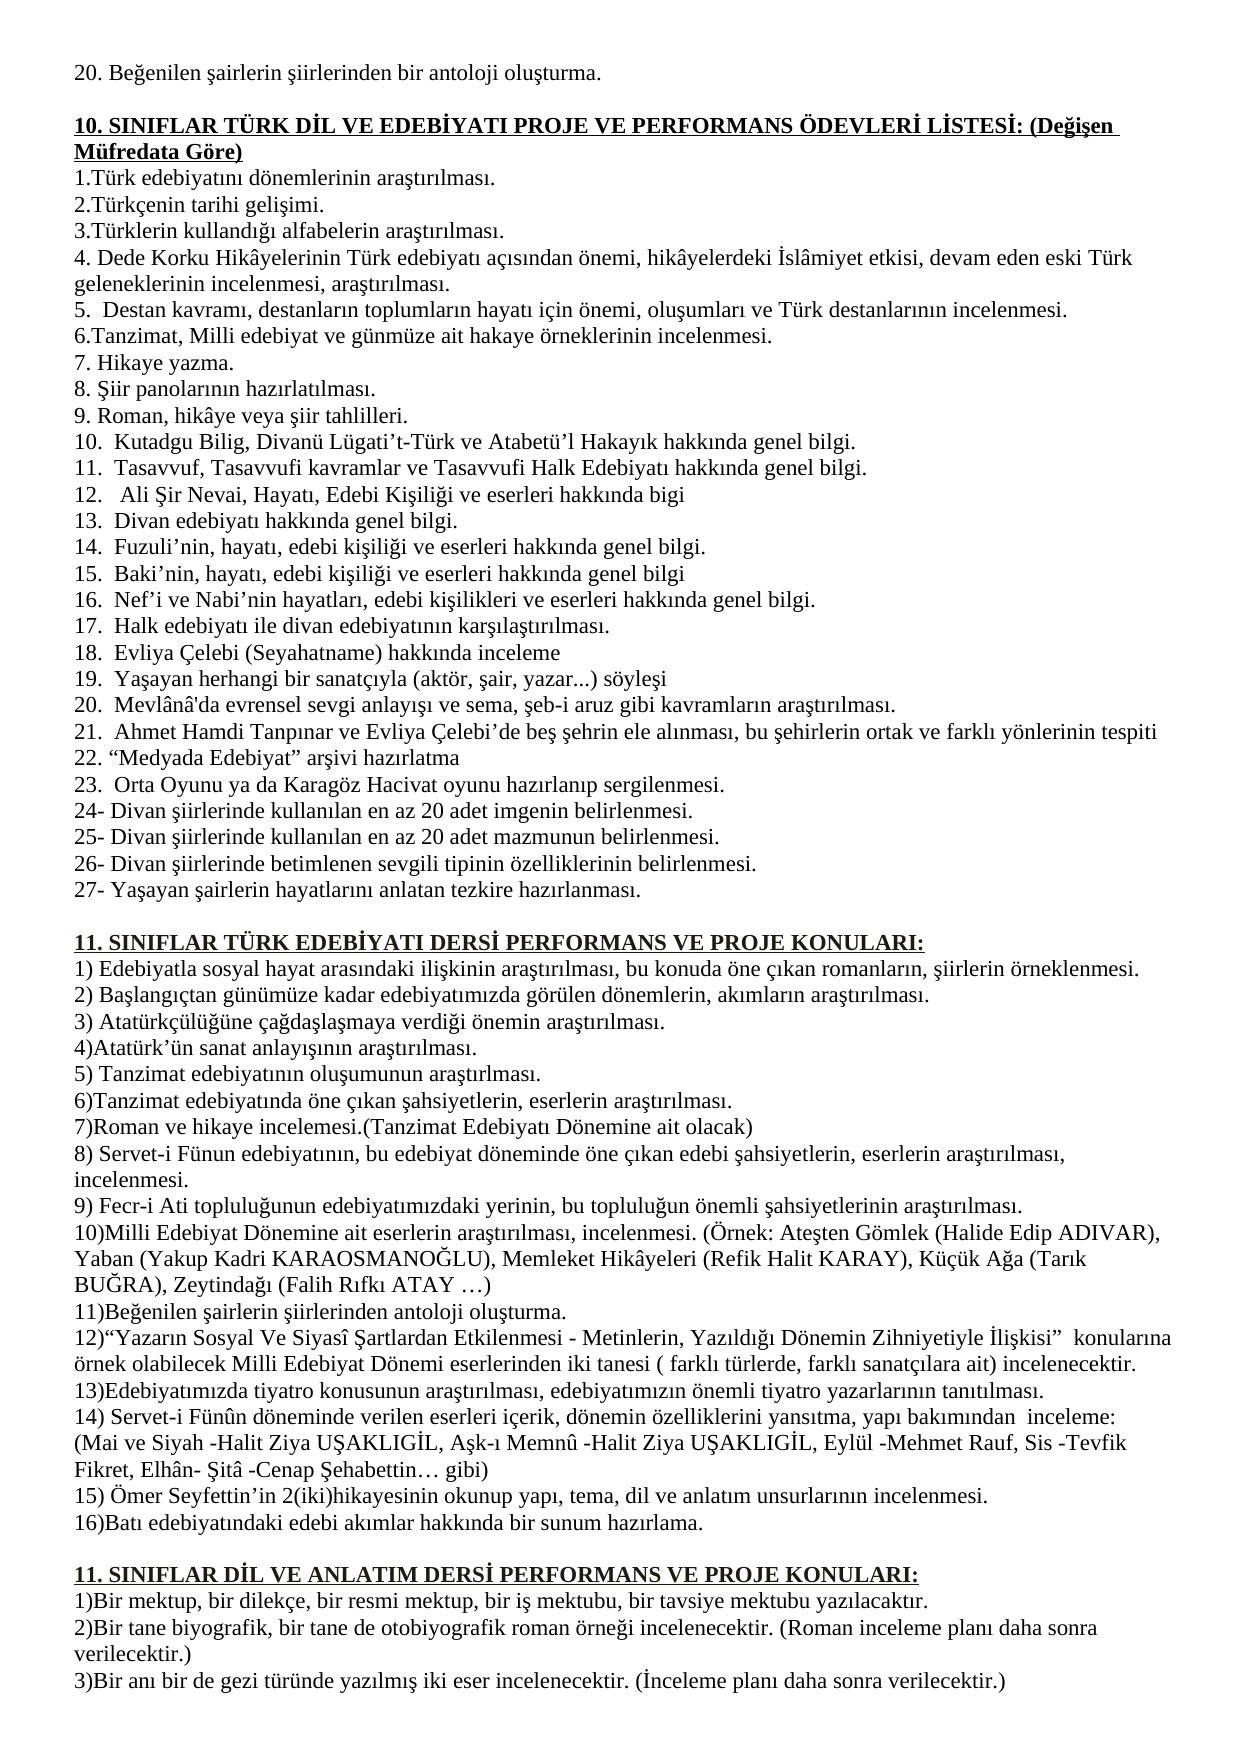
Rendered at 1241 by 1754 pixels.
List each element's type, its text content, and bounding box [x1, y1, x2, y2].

text 2) Başlangıçtan günümüze kadar edebiyatımızda görülen dönemlerin, akımların araştırılması. [74, 981, 1181, 1008]
text 14) Servet-i Fünûn döneminde verilen eserleri içerik, dönemin özelliklerini yansıtma, yapı bakımından inceleme: [74, 1403, 1181, 1429]
text 22. “Medyada Edebiyat” arşivi hazırlatma [74, 744, 1181, 771]
text 7)Roman ve hikaye incelemesi.(Tanzimat Edebiyatı Dönemine ait olacak) [74, 1113, 1181, 1139]
text (Mai ve Siyah -Halit Ziya UŞAKLIGİL, Aşk-ı Memnû -Halit Ziya UŞAKLIGİL, Eylül -Mehmet Rauf, Sis -Tevfik Fikret, Elhân- Şitâ -Cenap Şehabettin… gibi) [74, 1429, 1181, 1482]
text 16. Nef’i ve Nabi’nin hayatları, edebi kişilikleri ve eserleri hakkında genel bilgi. [74, 586, 1181, 612]
text 2)Bir tane biyografik, bir tane de otobiyografik roman örneği incelenecektir. (Roman inceleme planı daha sonra verilecektir.) [74, 1614, 1181, 1667]
text 10)Milli Edebiyat Dönemine ait eserlerin araştırılması, incelenmesi. (Örnek: Ateşten Gömlek (Halide Edip ADIVAR), Yaban (Yakup Kadri KARAOSMANOĞLU), Memleket Hikâyeleri (Refik Halit KARAY), Küçük Ağa (Tarık BUĞRA), Zeytindağı (Falih Rıfkı ATAY …) [74, 1219, 1181, 1298]
text 13. Divan edebiyatı hakkında genel bilgi. [74, 507, 1181, 533]
text 18. Evliya Çelebi (Seyahatname) hakkında inceleme [74, 639, 1181, 665]
text 19. Yaşayan herhangi bir sanatçıyla (aktör, şair, yazar...) söyleşi [74, 665, 1181, 692]
text 8) Servet-i Fünun edebiyatının, bu edebiyat döneminde öne çıkan edebi şahsiyetlerin, eserlerin araştırılması, incelenmesi. [74, 1139, 1181, 1192]
text 12)“Yazarın Sosyal Ve Siyasî Şartlardan Etkilenmesi - Metinlerin, Yazıldığı Dönemin Zihniyetiyle İlişkisi” konularına örnek olabilecek Milli Edebiyat Dönemi eserlerinden iki tanesi ( farklı türlerde, farklı sanatçılara ait) incelenecektir. [74, 1324, 1181, 1377]
text 14. Fuzuli’nin, hayatı, edebi kişiliği ve eserleri hakkında genel bilgi. [74, 533, 1181, 560]
text 10. Kutadgu Bilig, Divanü Lügati’t-Türk ve Atabetü’l Hakayık hakkında genel bilgi. [74, 428, 1181, 454]
text 9) Fecr-i Ati topluluğunun edebiyatımızdaki yerinin, bu topluluğun önemli şahsiyetlerinin araştırılması. [74, 1192, 1181, 1219]
text 15. Baki’nin, hayatı, edebi kişiliği ve eserleri hakkında genel bilgi [74, 560, 1181, 586]
text 11. Tasavvuf, Tasavvufi kavramlar ve Tasavvufi Halk Edebiyatı hakkında genel bilgi. [74, 454, 1181, 481]
text 23. Orta Oyunu ya da Karagöz Hacivat oyunu hazırlanıp sergilenmesi. [74, 771, 1181, 797]
text 3) Atatürkçülüğüne çağdaşlaşmaya verdiği önemin araştırılması. [74, 1008, 1181, 1034]
text 4)Atatürk’ün sanat anlayışının araştırılması. [74, 1034, 1181, 1061]
text 11. SINIFLAR TÜRK EDEBİYATI DERSİ PERFORMANS VE PROJE KONULARI: [74, 929, 1181, 955]
text 11. SINIFLAR DİL VE ANLATIM DERSİ PERFORMANS VE PROJE KONULARI: [74, 1561, 1181, 1588]
text 21. Ahmet Hamdi Tanpınar ve Evliya Çelebi’de beş şehrin ele alınması, bu şehirlerin ortak ve farklı yönlerinin tespiti [74, 718, 1181, 744]
text 15) Ömer Seyfettin’in 2(iki)hikayesinin okunup yapı, tema, dil ve anlatım unsurlarının incelenmesi. [74, 1482, 1181, 1508]
text 20. Mevlânâ'da evrensel sevgi anlayışı ve sema, şeb-i aruz gibi kavramların araştırılması. [74, 692, 1181, 718]
text 6)Tanzimat edebiyatında öne çıkan şahsiyetlerin, eserlerin araştırılması. [74, 1087, 1181, 1113]
text 9. Roman, hikâye veya şiir tahlilleri. [74, 402, 1181, 428]
text 11)Beğenilen şairlerin şiirlerinden antoloji oluşturma. [74, 1298, 1181, 1324]
text 2.Türkçenin tarihi gelişimi. [74, 191, 1181, 217]
text 26- Divan şiirlerinde betimlenen sevgili tipinin özelliklerinin belirlenmesi. [74, 850, 1181, 876]
text 5. Destan kavramı, destanların toplumların hayatı için önemi, oluşumları ve Türk destanlarının incelenmesi. [74, 296, 1181, 323]
text 20. Beğenilen şairlerin şiirlerinden bir antoloji oluşturma. [74, 59, 1181, 85]
text 27- Yaşayan şairlerin hayatlarını anlatan tezkire hazırlanması. [74, 876, 1181, 902]
text 17. Halk edebiyatı ile divan edebiyatının karşılaştırılması. [74, 612, 1181, 639]
text 1) Edebiyatla sosyal hayat arasındaki ilişkinin araştırılması, bu konuda öne çıkan romanların, şiirlerin örneklenmesi. [74, 955, 1181, 981]
text 5) Tanzimat edebiyatının oluşumunun araştırlması. [74, 1061, 1181, 1087]
text 24- Divan şiirlerinde kullanılan en az 20 adet imgenin belirlenmesi. [74, 797, 1181, 823]
text 13)Edebiyatımızda tiyatro konusunun araştırılması, edebiyatımızın önemli tiyatro yazarlarının tanıtılması. [74, 1377, 1181, 1403]
text 10. SINIFLAR TÜRK DİL VE EDEBİYATI PROJE VE PERFORMANS ÖDEVLERİ LİSTESİ: (Değişen Müfredata Göre) [74, 112, 1181, 164]
text 1.Türk edebiyatını dönemlerinin araştırılması. [74, 164, 1181, 191]
text 16)Batı edebiyatındaki edebi akımlar hakkında bir sunum hazırlama. [74, 1508, 1181, 1535]
text 3)Bir anı bir de gezi türünde yazılmış iki eser incelenecektir. (İnceleme planı daha sonra verilecektir.) [74, 1667, 1181, 1693]
text 7. Hikaye yazma. [74, 349, 1181, 375]
text 3.Türklerin kullandığı alfabelerin araştırılması. [74, 217, 1181, 243]
text 8. Şiir panolarının hazırlatılması. [74, 375, 1181, 402]
text 1)Bir mektup, bir dilekçe, bir resmi mektup, bir iş mektubu, bir tavsiye mektubu yazılacaktır. [74, 1588, 1181, 1614]
text 25- Divan şiirlerinde kullanılan en az 20 adet mazmunun belirlenmesi. [74, 823, 1181, 850]
text 6.Tanzimat, Milli edebiyat ve günmüze ait hakaye örneklerinin incelenmesi. [74, 323, 1181, 349]
text 4. Dede Korku Hikâyelerinin Türk edebiyatı açısından önemi, hikâyelerdeki İslâmiyet etkisi, devam eden eski Türk geleneklerinin incelenmesi, araştırılması. [74, 243, 1181, 296]
text 12. Ali Şir Nevai, Hayatı, Edebi Kişiliği ve eserleri hakkında bigi [74, 481, 1181, 507]
